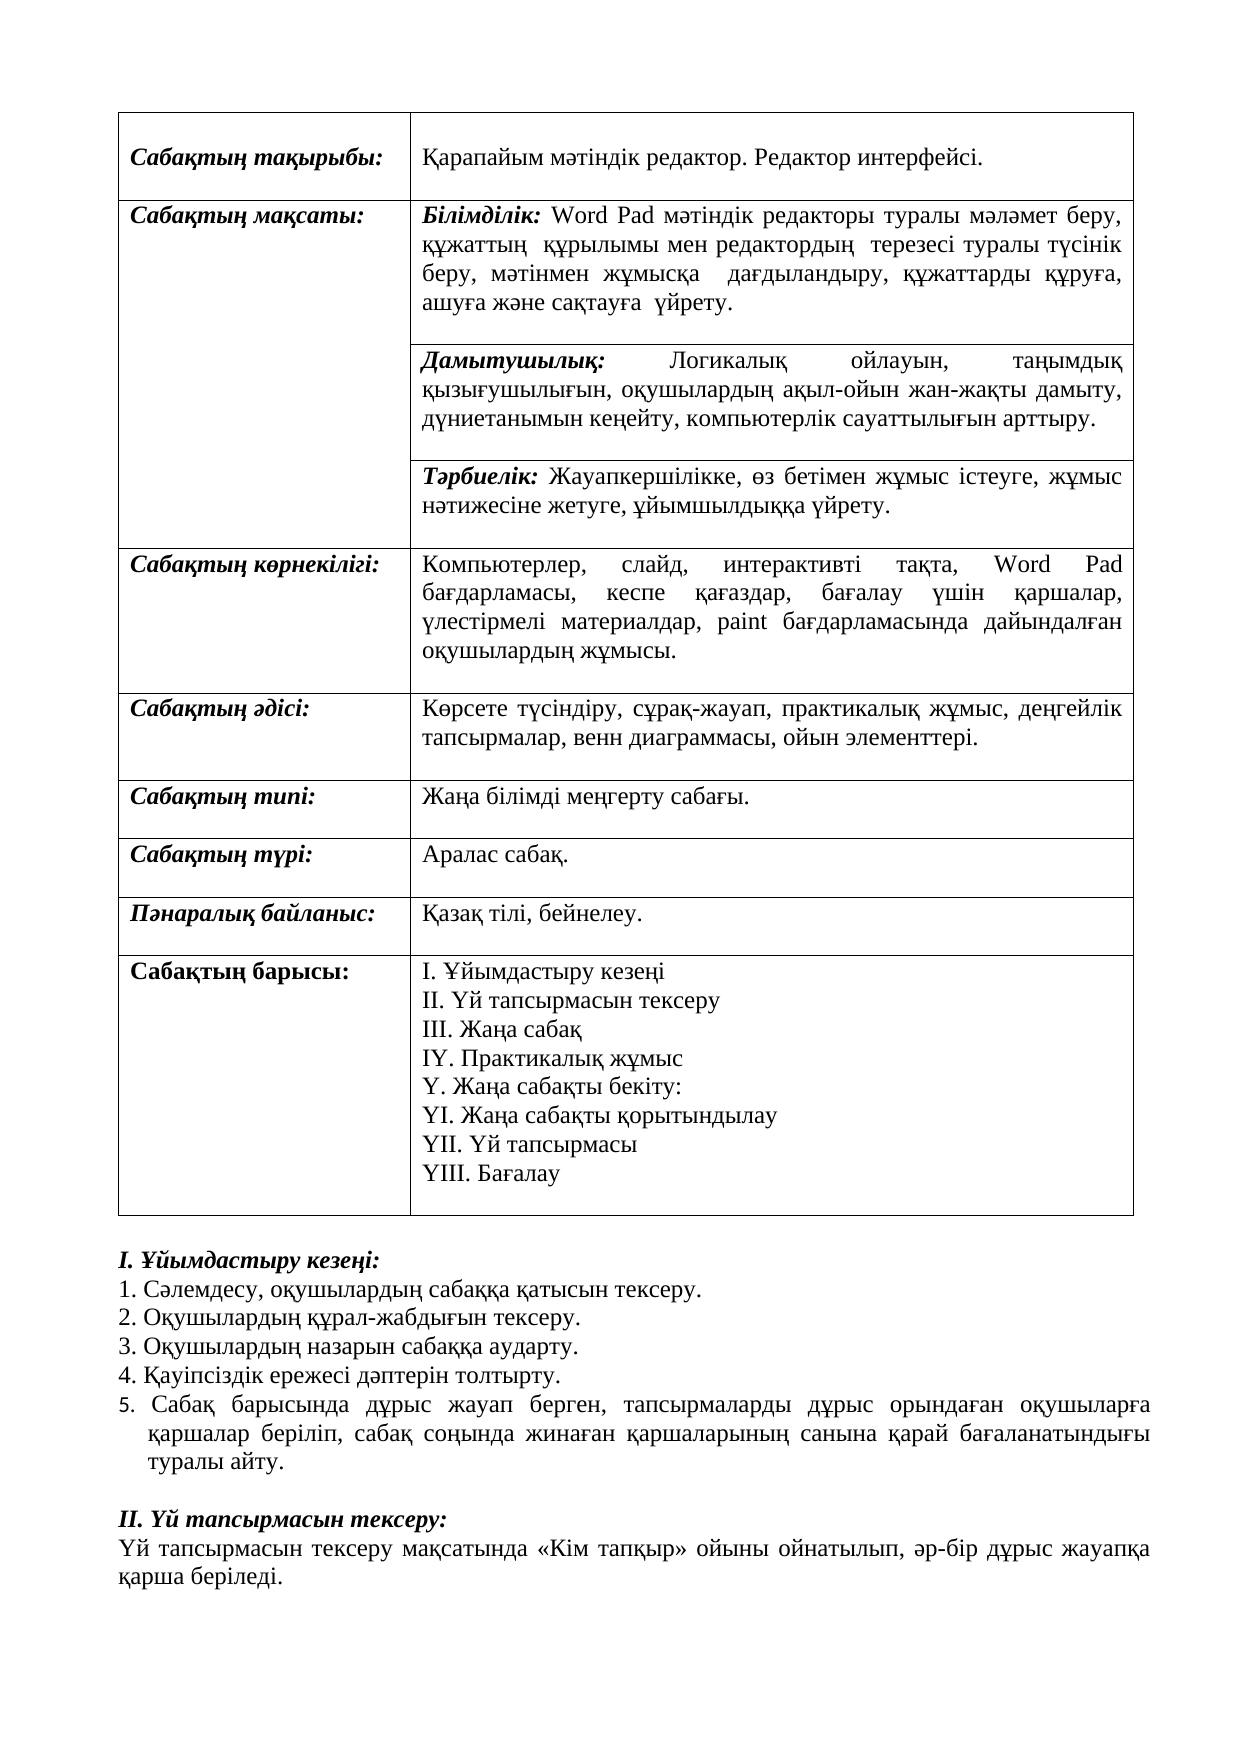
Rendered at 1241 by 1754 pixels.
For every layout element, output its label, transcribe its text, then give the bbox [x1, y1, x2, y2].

table_cell Көрсете түсіндіру, сұрақ-жауап, практикалық жұмыс, деңгейлік тапсырмалар, венн диаграммасы, ойын элементтері. [411, 694, 1133, 780]
table_cell Қазақ тілі, бейнелеу. [411, 898, 1133, 955]
table_header Қарапайым мәтіндік редактор. Редактор интерфейсі. [411, 113, 1133, 199]
table_header Сабақтың тақырыбы: [119, 113, 410, 199]
table_cell І. Ұйымдастыру кезеңі ІІ. Үй тапсырмасын тексеру ІІІ. Жаңа сабақ ІҮ. Практикалық жұмыс Ү. Жаңа сабақты бекіту: ҮІ. Жаңа сабақты қорытындылау ҮІІ. Үй тапсырмасы ҮІІІ. Бағалау [411, 956, 1133, 1215]
table_cell Сабақтың типі: [119, 781, 410, 838]
text 3. Оқушылардың назарын сабаққа аударту. [118, 1331, 1152, 1360]
table_cell Сабақтың көрнекілігі: [119, 549, 410, 692]
text 5. Сабақ барысында дұрыс жауап берген, тапсырмаларды дұрыс орындаған оқушыларға қаршалар беріліп, сабақ соңында жинаған қаршаларының санына қарай бағаланатындығы туралы айту. [118, 1389, 1152, 1475]
text 1. Сәлемдесу, оқушылардың сабаққа қатысын тексеру. [118, 1274, 1152, 1302]
table_cell Білімділік: Word Pad мәтіндік редакторы туралы мәләмет беру, құжаттың құрылымы мен редактордың терезесі туралы түсінік беру, мәтінмен жұмысқа дағдыландыру, құжаттарды құруға, ашуға және сақтауға үйрету. [411, 201, 1133, 344]
table_cell Пәнаралық байланыс: [119, 898, 410, 955]
table_cell Аралас сабақ. [411, 839, 1133, 897]
table_cell Компьютерлер, слайд, интерактивті тақта, Word Pad бағдарламасы, кеспе қағаздар, бағалау үшін қаршалар, үлестірмелі материалдар, paint бағдарламасында дайындалған оқушылардың жұмысы. [411, 549, 1133, 692]
table_cell Жаңа білімді меңгерту сабағы. [411, 781, 1133, 838]
table_cell Сабақтың барысы: [119, 956, 410, 1215]
table_cell Сабақтың мақсаты: [119, 201, 410, 548]
text І. Ұйымдастыру кезеңі: [118, 1245, 1152, 1274]
table_cell Дамытушылық: Логикалық ойлауын, таңымдық қызығушылығын, оқушылардың ақыл-ойын жан-жақты дамыту, дүниетанымын кеңейту, компьютерлік сауаттылығын арттыру. [411, 345, 1133, 460]
text ІІ. Үй тапсырмасын тексеру: [118, 1504, 1152, 1533]
table_cell Сабақтың түрі: [119, 839, 410, 897]
text Үй тапсырмасын тексеру мақсатында «Кім тапқыр» ойыны ойнатылып, әр-бір дұрыс жауапқа қарша беріледі. [118, 1533, 1152, 1590]
table_cell Сабақтың әдісі: [119, 694, 410, 780]
text 2. Оқушылардың құрал-жабдығын тексеру. [118, 1302, 1152, 1331]
table_cell Тәрбиелік: Жауапкершілікке, өз бетімен жұмыс істеуге, жұмыс нәтижесіне жетуге, ұйымшылдыққа үйрету. [411, 461, 1133, 548]
text 4. Қауіпсіздік ережесі дәптерін толтырту. [118, 1360, 1152, 1389]
